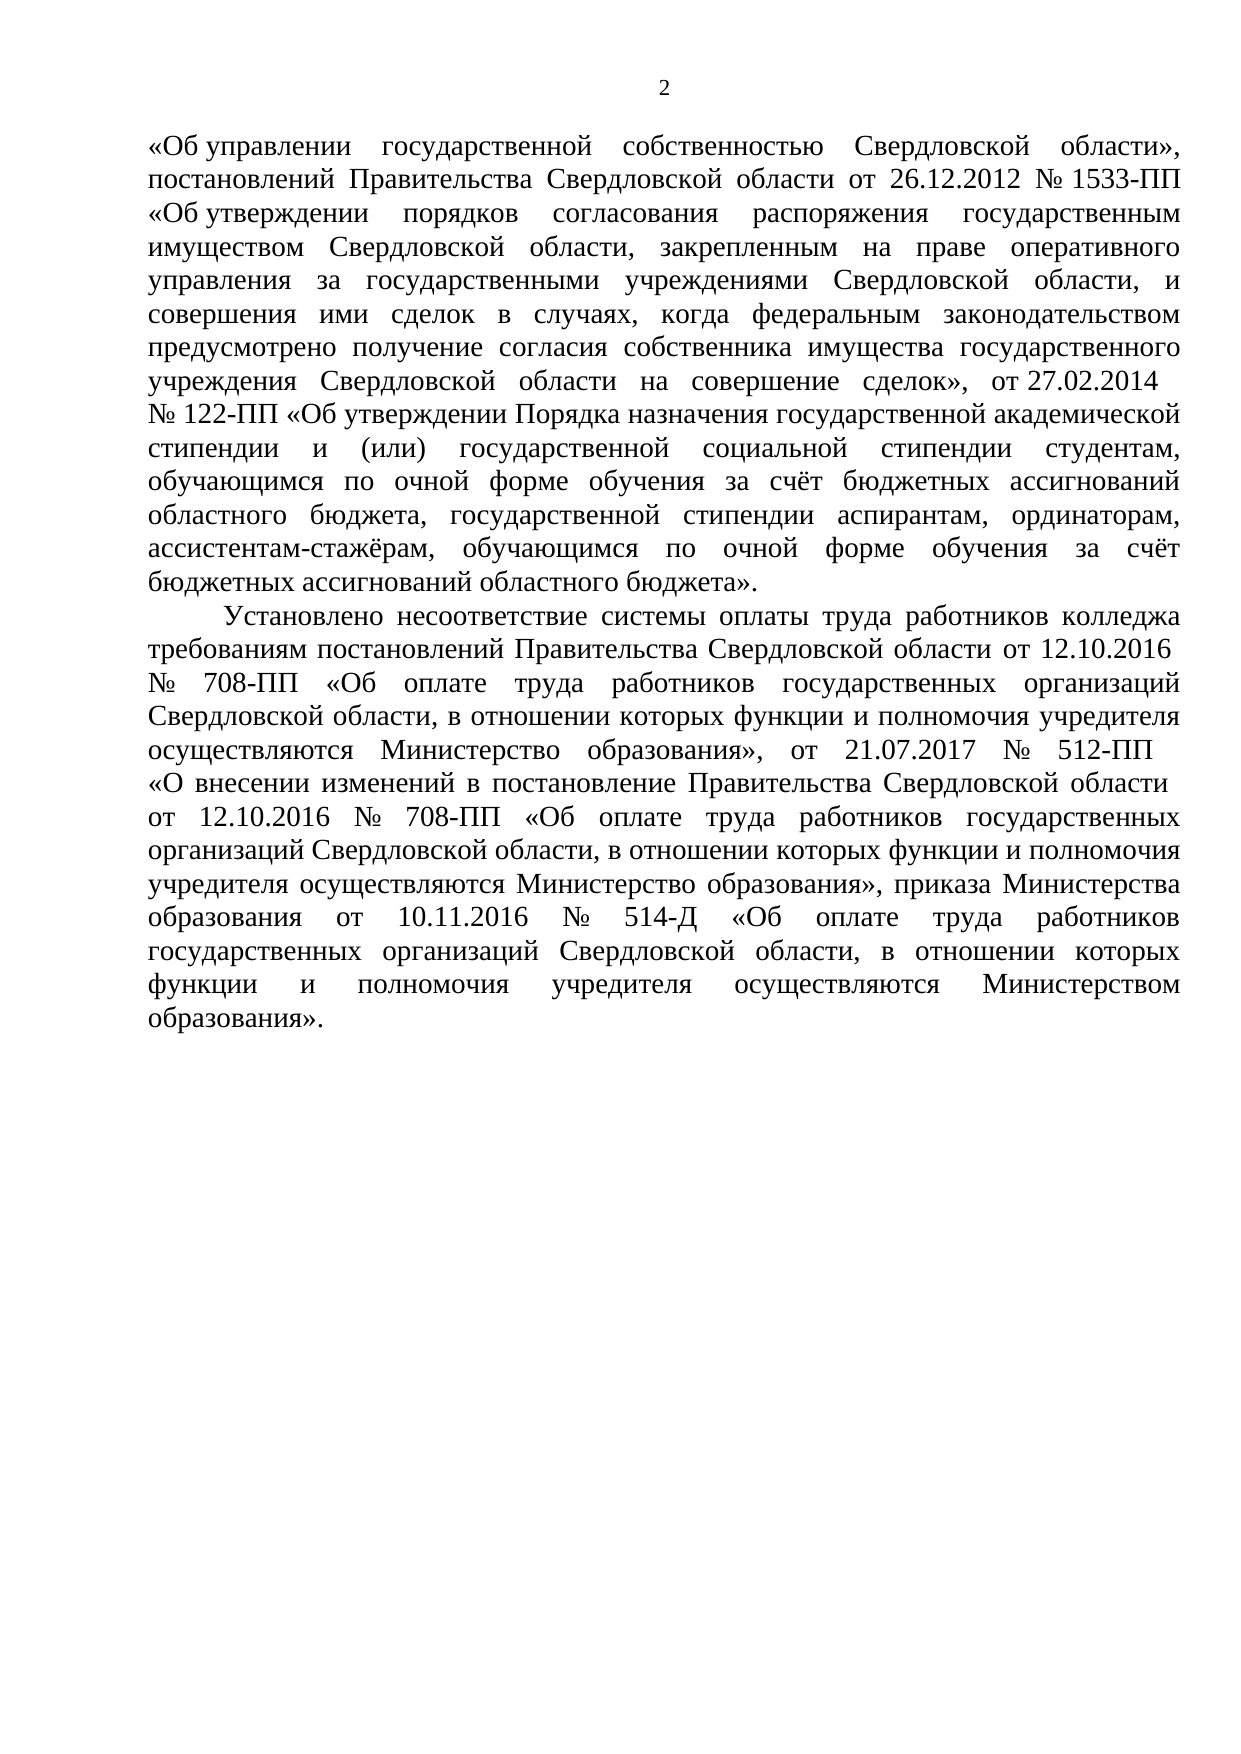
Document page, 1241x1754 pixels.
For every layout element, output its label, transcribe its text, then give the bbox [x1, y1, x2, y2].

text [148, 128, 1181, 598]
text Установлено несоответствие системы оплаты труда работников колледжа требованиям постановлений Правительства Свердловской области от 12.10.2016 № 708-ПП «Об оплате труда работников государственных организаций Свердловской области, в отношении которых функции и полномочия учредителя осуществляются Министерство образования», от 21.07.2017 № 512-ПП «О внесении изменений в постановление Правительства Свердловской области от 12.10.2016 № 708-ПП «Об оплате труда работников государственных организаций Свердловской области, в отношении которых функции и полномочия учредителя осуществляются Министерство образования», приказа Министерства образования от 10.11.2016 № 514-Д «Об оплате труда работников государственных организаций Свердловской области, в отношении которых функции и полномочия учредителя осуществляются Министерством образования». [148, 598, 1181, 1034]
